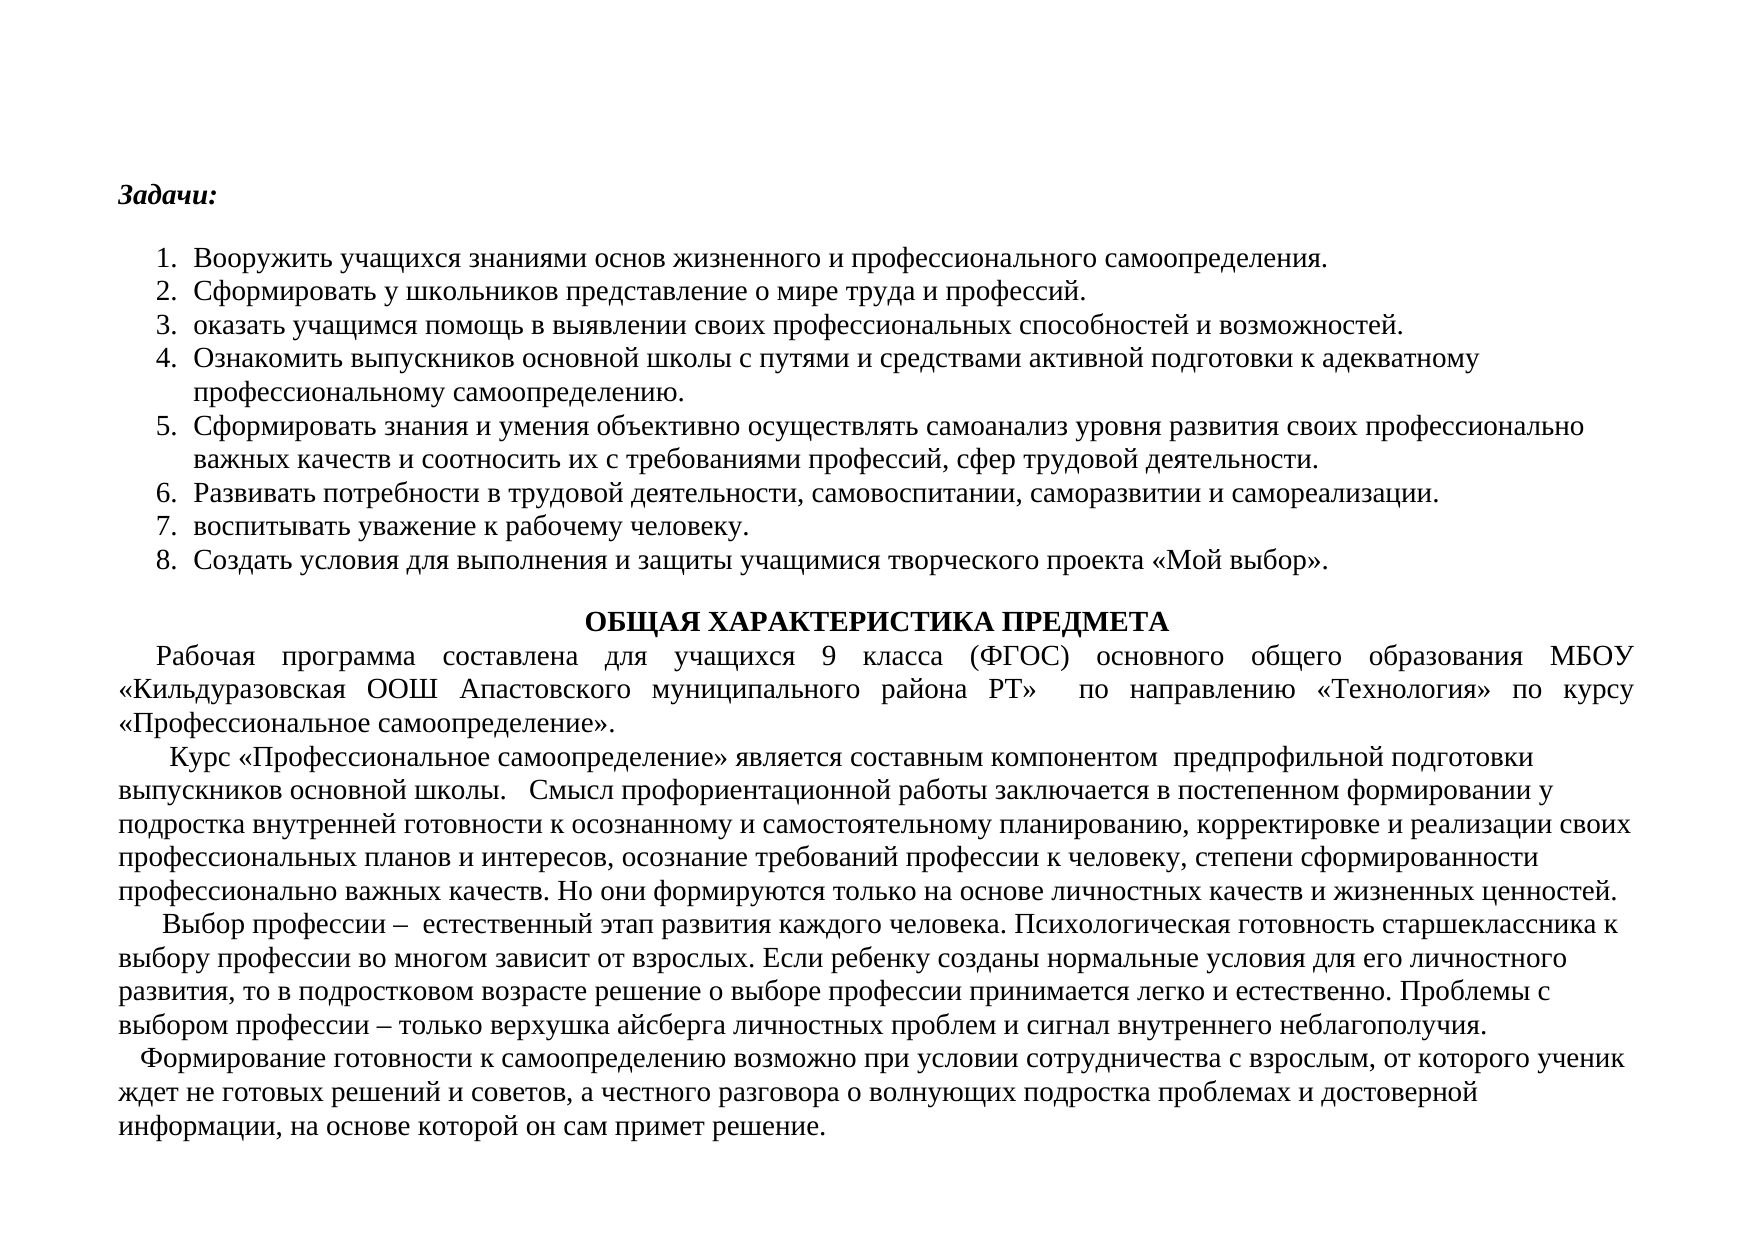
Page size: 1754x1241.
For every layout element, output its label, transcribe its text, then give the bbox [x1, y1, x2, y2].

text Рабочая программа составлена для учащихся 9 класса (ФГОС) основного общего образования МБОУ «Кильдуразовская ООШ Апастовского муниципального района РТ» по направлению «Технология» по курсу «Профессиональное самоопределение». [118, 638, 1636, 739]
list Ознакомить выпускников основной школы с путями и средствами активной подготовки к адекватному профессиональному самоопределению. [156, 341, 1636, 408]
list оказать учащимся помощь в выявлении своих профессиональных способностей и возможностей. [156, 307, 1636, 341]
list Вооружить учащихся знаниями основ жизненного и профессионального самоопределения. [156, 240, 1636, 273]
text ОБЩАЯ ХАРАКТЕРИСТИКА ПРЕДМЕТА [118, 604, 1636, 638]
list Создать условия для выполнения и защиты учащимися творческого проекта «Мой выбор». [156, 542, 1636, 575]
list Сформировать знания и умения объективно осуществлять самоанализ уровня развития своих профессионально важных качеств и соотносить их с требованиями профессий, сфер трудовой деятельности. [156, 408, 1636, 475]
list воспитывать уважение к рабочему человеку. [156, 508, 1636, 542]
text Курс «Профессиональное самоопределение» является составным компонентом предпрофильной подготовки выпускников основной школы. Смысл профориентационной работы заключается в постепенном формировании у подростка внутренней готовности к осознанному и самостоятельному планированию, корректировке и реализации своих профессиональных планов и интересов, осознание требований профессии к человеку, степени сформированности профессионально важных качеств. Но они формируются только на основе личностных качеств и жизненных ценностей. [118, 739, 1636, 906]
text Формирование готовности к самоопределению возможно при условии сотрудничества с взрослым, от которого ученик ждет не готовых решений и советов, а честного разговора о волнующих подростка проблемах и достоверной информации, на основе которой он сам примет решение. [118, 1041, 1636, 1141]
text Выбор профессии – естественный этап развития каждого человека. Психологическая готовность старшеклассника к выбору профессии во многом зависит от взрослых. Если ребенку созданы нормальные условия для его личностного развития, то в подростковом возрасте решение о выборе профессии принимается легко и естественно. Проблемы с выбором профессии – только верхушка айсберга личностных проблем и сигнал внутреннего неблагополучия. [118, 906, 1636, 1041]
list Сформировать у школьников представление о мире труда и профессий. [156, 273, 1636, 307]
list Развивать потребности в трудовой деятельности, самовоспитании, саморазвитии и самореализации. [156, 475, 1636, 508]
text Задачи: [118, 177, 1636, 211]
